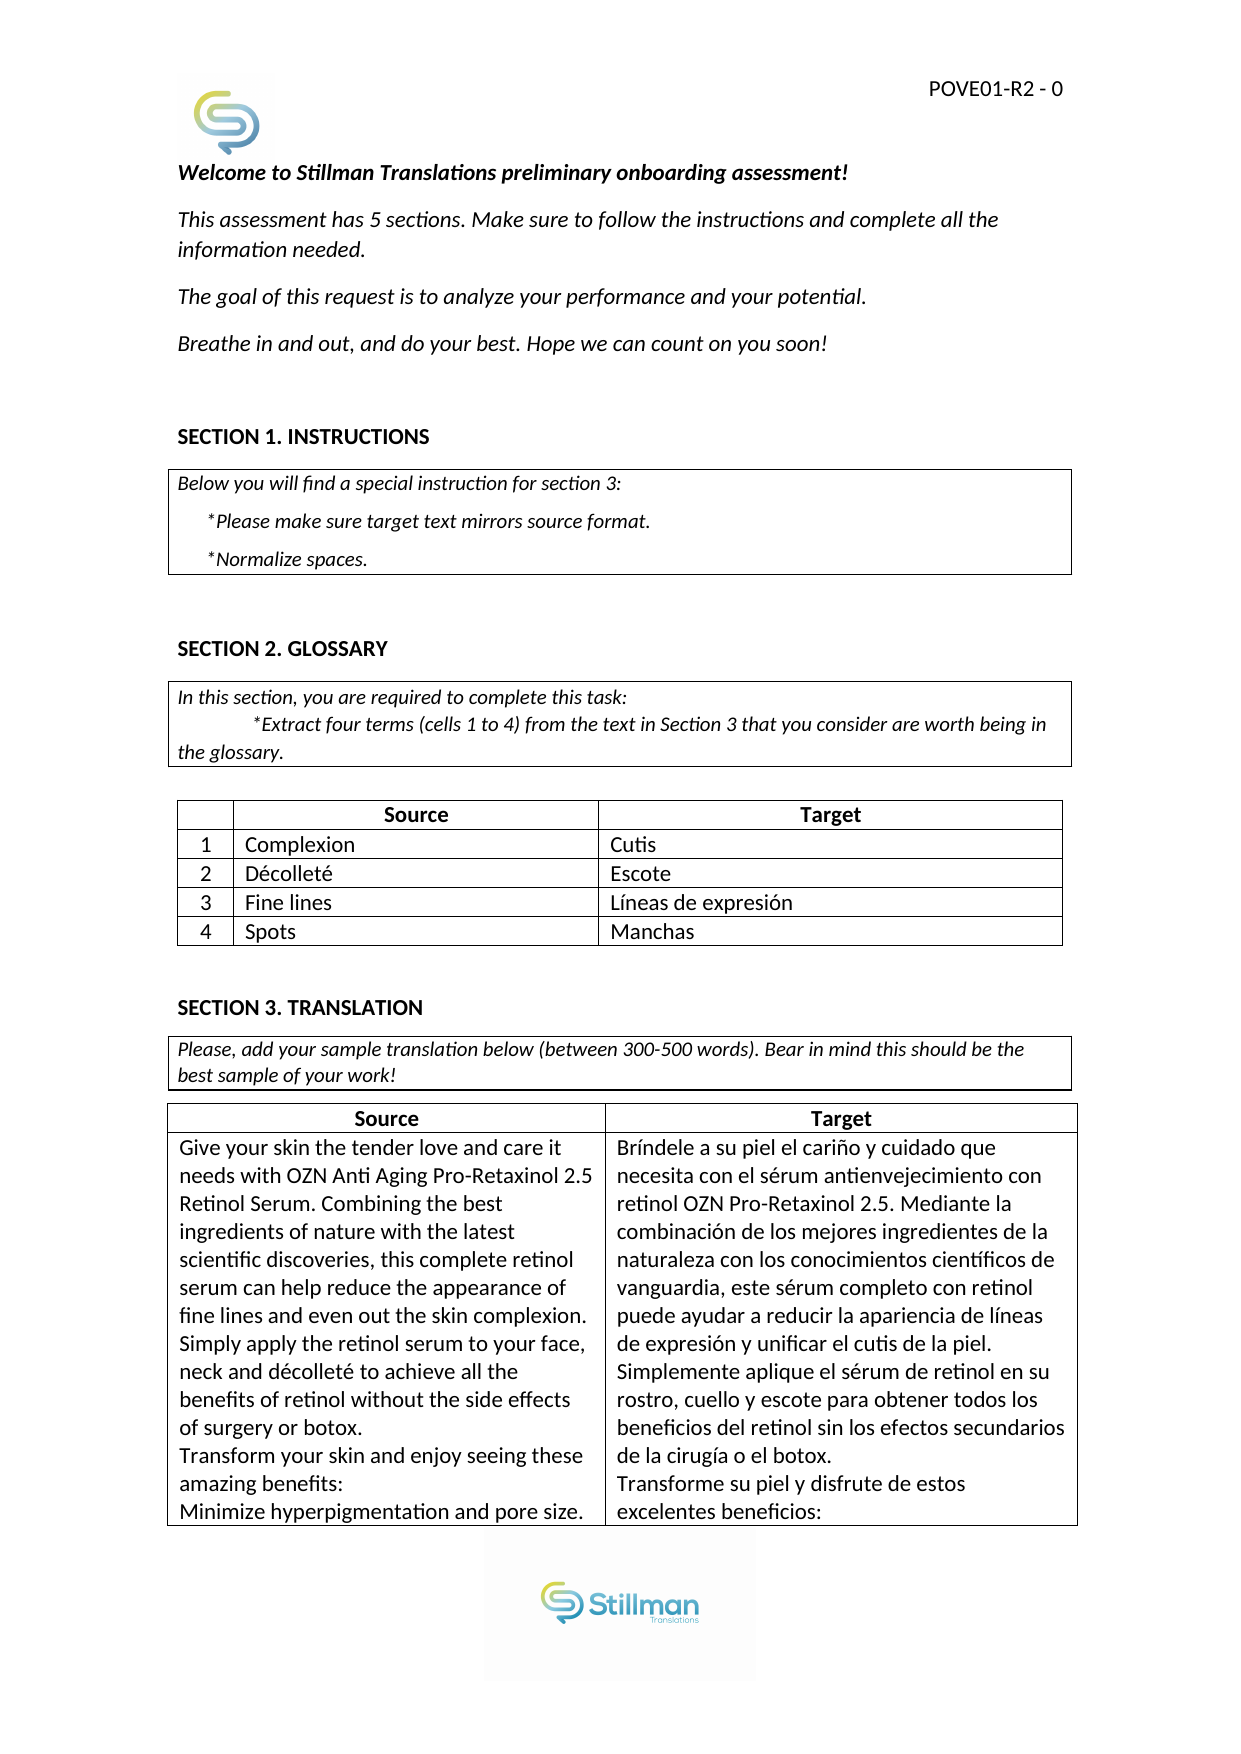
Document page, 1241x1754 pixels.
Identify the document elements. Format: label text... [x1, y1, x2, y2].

table_header Target [606, 1104, 1077, 1132]
table_cell Complexion [234, 830, 598, 858]
table_cell Cutis [599, 830, 1062, 858]
picture [177, 73, 276, 158]
table_cell 2 [178, 859, 233, 887]
table_cell 3 [178, 888, 233, 916]
list *Normalize spaces. [169, 545, 1071, 574]
table_cell Décolleté [234, 859, 598, 887]
text *Extract four terms (cells 1 to 4) from the text in Section 3 that you consider are worth being in the glossary. [169, 708, 1071, 766]
table_cell Fine lines [234, 888, 598, 916]
table_header Target [599, 801, 1062, 829]
picture [483, 1527, 757, 1681]
table_cell 4 [178, 917, 233, 945]
text SECTION 2. GLOSSARY [177, 634, 1063, 662]
text In this section, you are required to complete this task: [169, 682, 1071, 708]
table_cell 1 [178, 830, 233, 858]
table_header Source [234, 801, 598, 829]
text SECTION 1. INSTRUCTIONS [177, 422, 1063, 450]
list *Please make sure target text mirrors source format. [169, 507, 1071, 534]
table_cell Líneas de expresión [599, 888, 1062, 916]
table_cell Escote [599, 859, 1062, 887]
table_header [178, 801, 233, 829]
text Welcome to Stillman Translations preliminary onboarding assessment! [177, 158, 1063, 186]
table_cell Spots [234, 917, 598, 945]
list Please, add your sample translation below (between 300-500 words). Bear in mind this should be the best sample of your work! [169, 1037, 1071, 1089]
text SECTION 3. TRANSLATION [177, 993, 1063, 1021]
text This assessment has 5 sections. Make sure to follow the instructions and complete all the information needed. [177, 205, 1063, 263]
text Breathe in and out, and do your best. Hope we can count on you soon! [177, 329, 1063, 357]
table_cell Manchas [599, 917, 1062, 945]
list Below you will find a special instruction for section 3: [169, 470, 1071, 496]
table_header Source [168, 1104, 605, 1132]
text The goal of this request is to analyze your performance and your potential. [177, 282, 1063, 310]
